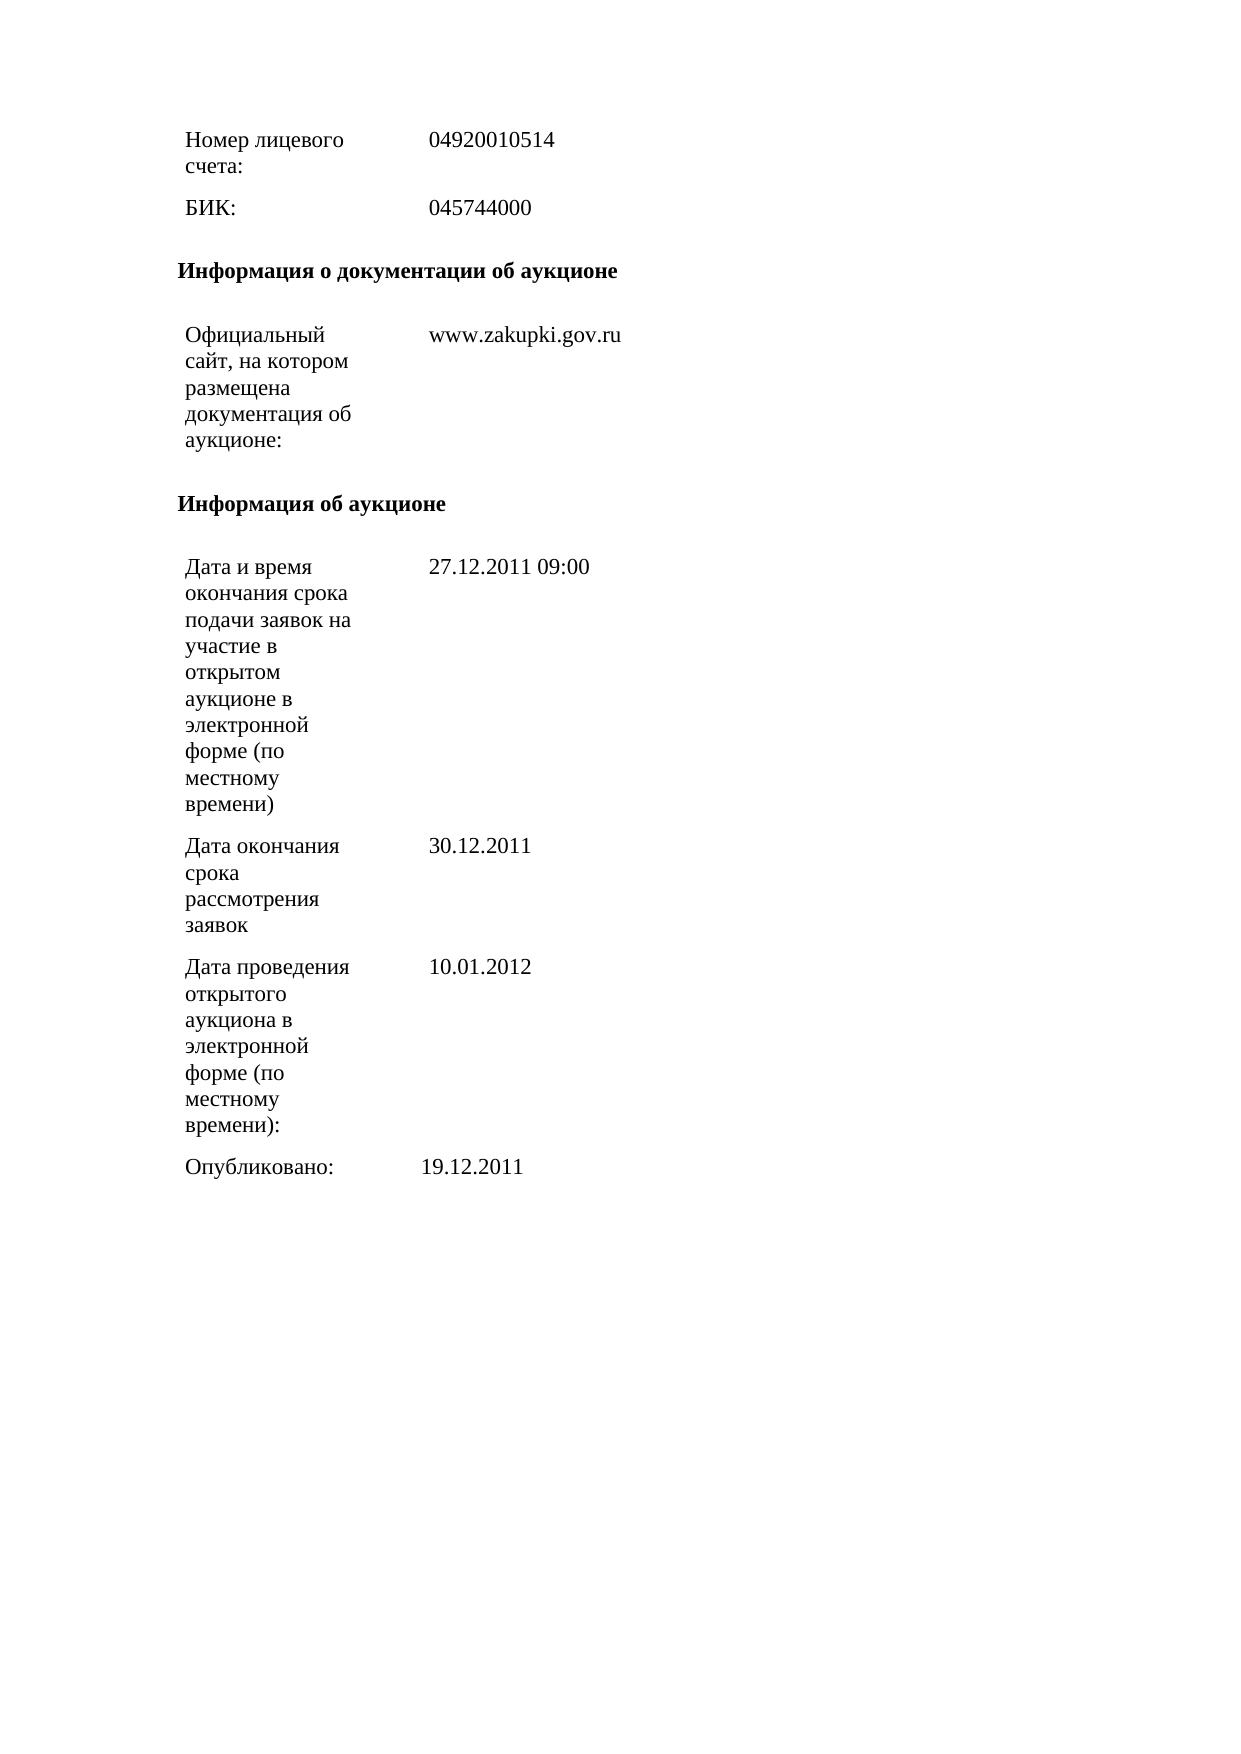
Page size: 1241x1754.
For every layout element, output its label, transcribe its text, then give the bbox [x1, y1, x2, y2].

text Информация об аукционе [177, 490, 1152, 516]
table_cell 10.01.2012 [421, 945, 1152, 1146]
table_cell 30.12.2011 [421, 824, 1152, 945]
table_cell БИК: [177, 186, 421, 228]
table_header Опубликовано: [177, 1146, 421, 1187]
table_cell Дата проведения открытого аукциона в электронной форме (по местному времени): [177, 945, 421, 1146]
table_cell Номер лицевого счета: [177, 118, 421, 186]
table_header Дата и время окончания срока подачи заявок на участие в открытом аукционе в электронной форме (по местному времени) [177, 545, 421, 824]
table_cell 04920010514 [421, 118, 1152, 186]
table_header Официальный сайт, на котором размещена документация об аукционе: [177, 313, 421, 461]
text Информация о документации об аукционе [177, 258, 1152, 284]
table_header 27.12.2011 09:00 [421, 545, 1152, 824]
table_header 19.12.2011 [421, 1146, 1152, 1187]
table_cell Дата окончания срока рассмотрения заявок [177, 824, 421, 945]
table_cell 045744000 [421, 186, 1152, 228]
table_header www.zakupki.gov.ru [421, 313, 1152, 461]
